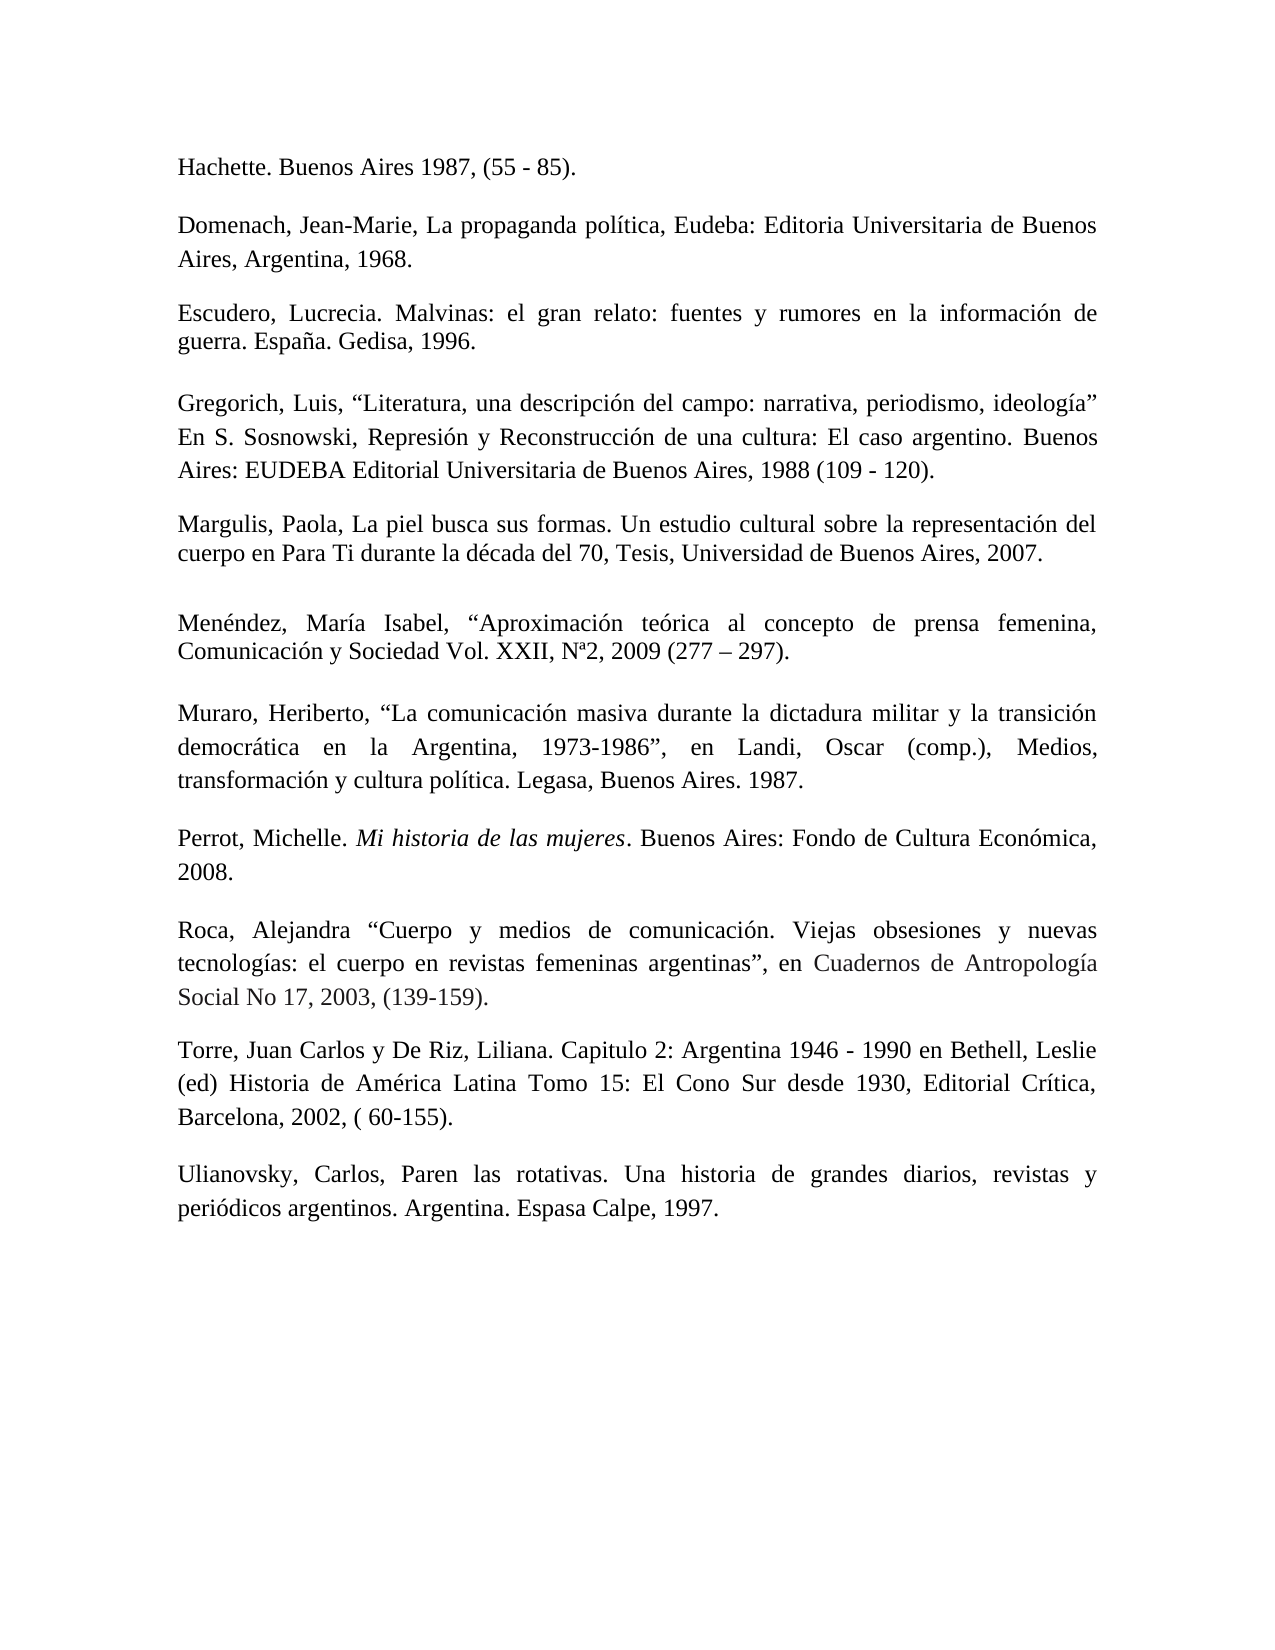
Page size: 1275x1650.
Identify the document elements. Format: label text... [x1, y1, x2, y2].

text Gregorich, Luis, “Literatura, una descripción del campo: narrativa, periodismo, ideología” En S. Sosnowski, Represión y Reconstrucción de una cultura: El caso argentino. Buenos Aires: EUDEBA Editorial Universitaria de Buenos Aires, 1988 (109 - 120). [177, 384, 1098, 484]
text Margulis, Paola, La piel busca sus formas. Un estudio cultural sobre la representación del cuerpo en Para Ti durante la década del 70, Tesis, Universidad de Buenos Aires, 2007. [177, 509, 1098, 566]
text Roca, Alejandra “Cuerpo y medios de comunicación. Viejas obsesiones y nuevas tecnologías: el cuerpo en revistas femeninas argentinas”, en Cuadernos de Antropología Social No 17, 2003, (139-159). [177, 911, 1098, 1011]
text Escudero, Lucrecia. Malvinas: el gran relato: fuentes y rumores en la información de guerra. España. Gedisa, 1996. [177, 298, 1098, 355]
text Perrot, Michelle. Mi historia de las mujeres. Buenos Aires: Fondo de Cultura Económica, 2008. [177, 819, 1098, 886]
text Torre, Juan Carlos y De Riz, Liliana. Capitulo 2: Argentina 1946 - 1990 en Bethell, Leslie (ed) Historia de América Latina Tomo 15: El Cono Sur desde 1930, Editorial Crítica, Barcelona, 2002, ( 60-155). [177, 1036, 1098, 1130]
text Ulianovsky, Carlos, Paren las rotativas. Una historia de grandes diarios, revistas y periódicos argentinos. Argentina. Espasa Calpe, 1997. [177, 1159, 1098, 1221]
text Menéndez, María Isabel, “Aproximación teórica al concepto de prensa femenina, Comunicación y Sociedad Vol. XXII, Nª2, 2009 (277 – 297). [177, 608, 1098, 665]
text Domenach, Jean-Marie, La propaganda política, Eudeba: Editoria Universitaria de Buenos Aires, Argentina, 1968. [177, 206, 1098, 273]
text Muraro, Heriberto, “La comunicación masiva durante la dictadura militar y la transición democrática en la Argentina, 1973-1986”, en Landi, Oscar (comp.), Medios, transformación y cultura política. Legasa, Buenos Aires. 1987. [177, 694, 1098, 794]
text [177, 148, 1098, 181]
